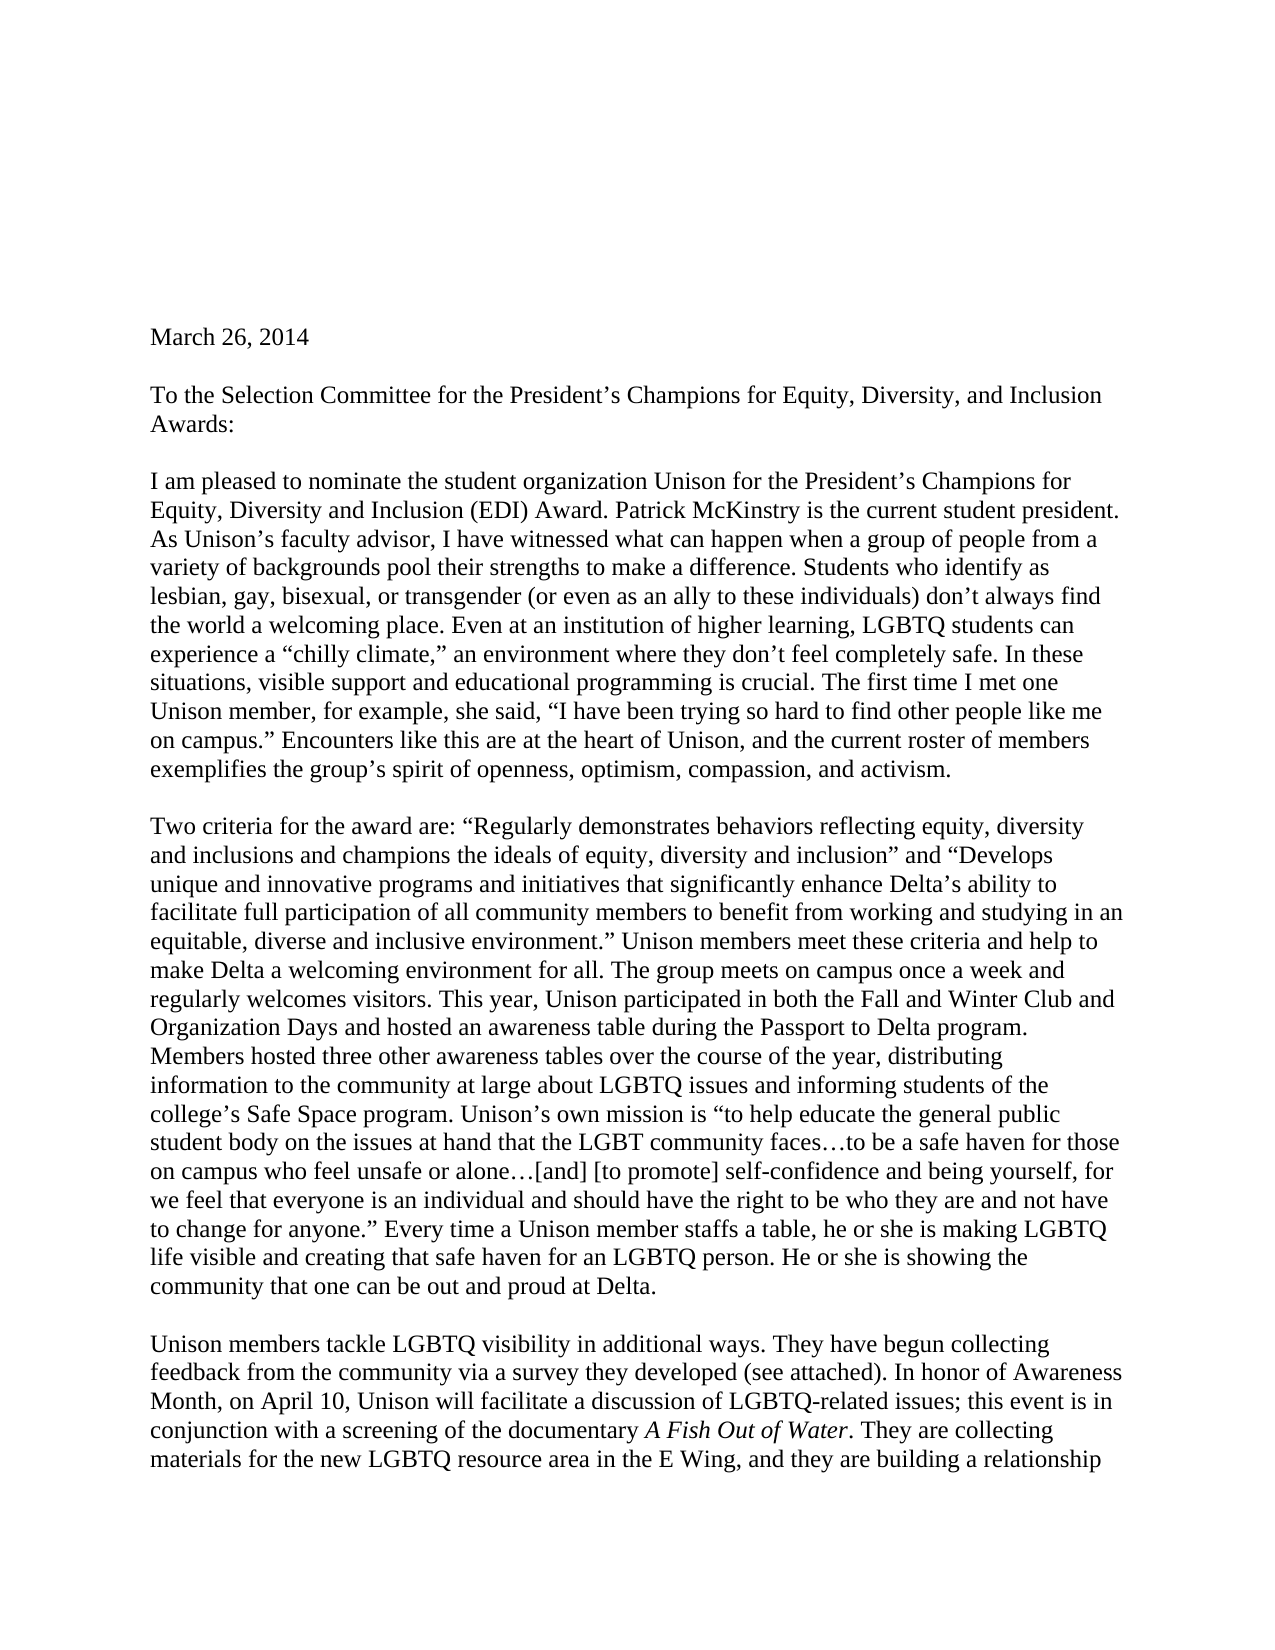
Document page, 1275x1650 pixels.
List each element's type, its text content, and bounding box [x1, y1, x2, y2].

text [150, 1329, 1125, 1472]
text I am pleased to nominate the student organization Unison for the President’s Champions for Equity, Diversity and Inclusion (EDI) Award. Patrick McKinstry is the current student president. As Unison’s faculty advisor, I have witnessed what can happen when a group of people from a variety of backgrounds pool their strengths to make a difference. Students who identify as lesbian, gay, bisexual, or transgender (or even as an ally to these individuals) don’t always find the world a welcoming place. Even at an institution of higher learning, LGBTQ students can experience a “chilly climate,” an environment where they don’t feel completely safe. In these situations, visible support and educational programming is crucial. The first time I met one Unison member, for example, she said, “I have been trying so hard to find other people like me on campus.” Encounters like this are at the heart of Unison, and the current roster of members exemplifies the group’s spirit of openness, optimism, compassion, and activism. [150, 466, 1125, 782]
text March 26, 2014 [150, 322, 1125, 351]
text To the Selection Committee for the President’s Champions for Equity, Diversity, and Inclusion Awards: [150, 380, 1125, 437]
text Two criteria for the award are: “Regularly demonstrates behaviors reflecting equity, diversity and inclusions and champions the ideals of equity, diversity and inclusion” and “Develops unique and innovative programs and initiatives that significantly enhance Delta’s ability to facilitate full participation of all community members to benefit from working and studying in an equitable, diverse and inclusive environment.” Unison members meet these criteria and help to make Delta a welcoming environment for all. The group meets on campus once a week and regularly welcomes visitors. This year, Unison participated in both the Fall and Winter Club and Organization Days and hosted an awareness table during the Passport to Delta program. Members hosted three other awareness tables over the course of the year, distributing information to the community at large about LGBTQ issues and informing students of the college’s Safe Space program. Unison’s own mission is “to help educate the general public student body on the issues at hand that the LGBT community faces…to be a safe haven for those on campus who feel unsafe or alone…[and] [to promote] self-confidence and being yourself, for we feel that everyone is an individual and should have the right to be who they are and not have to change for anyone.” Every time a Unison member staffs a table, he or she is making LGBTQ life visible and creating that safe haven for an LGBTQ person. He or she is showing the community that one can be out and proud at Delta. [150, 811, 1125, 1300]
